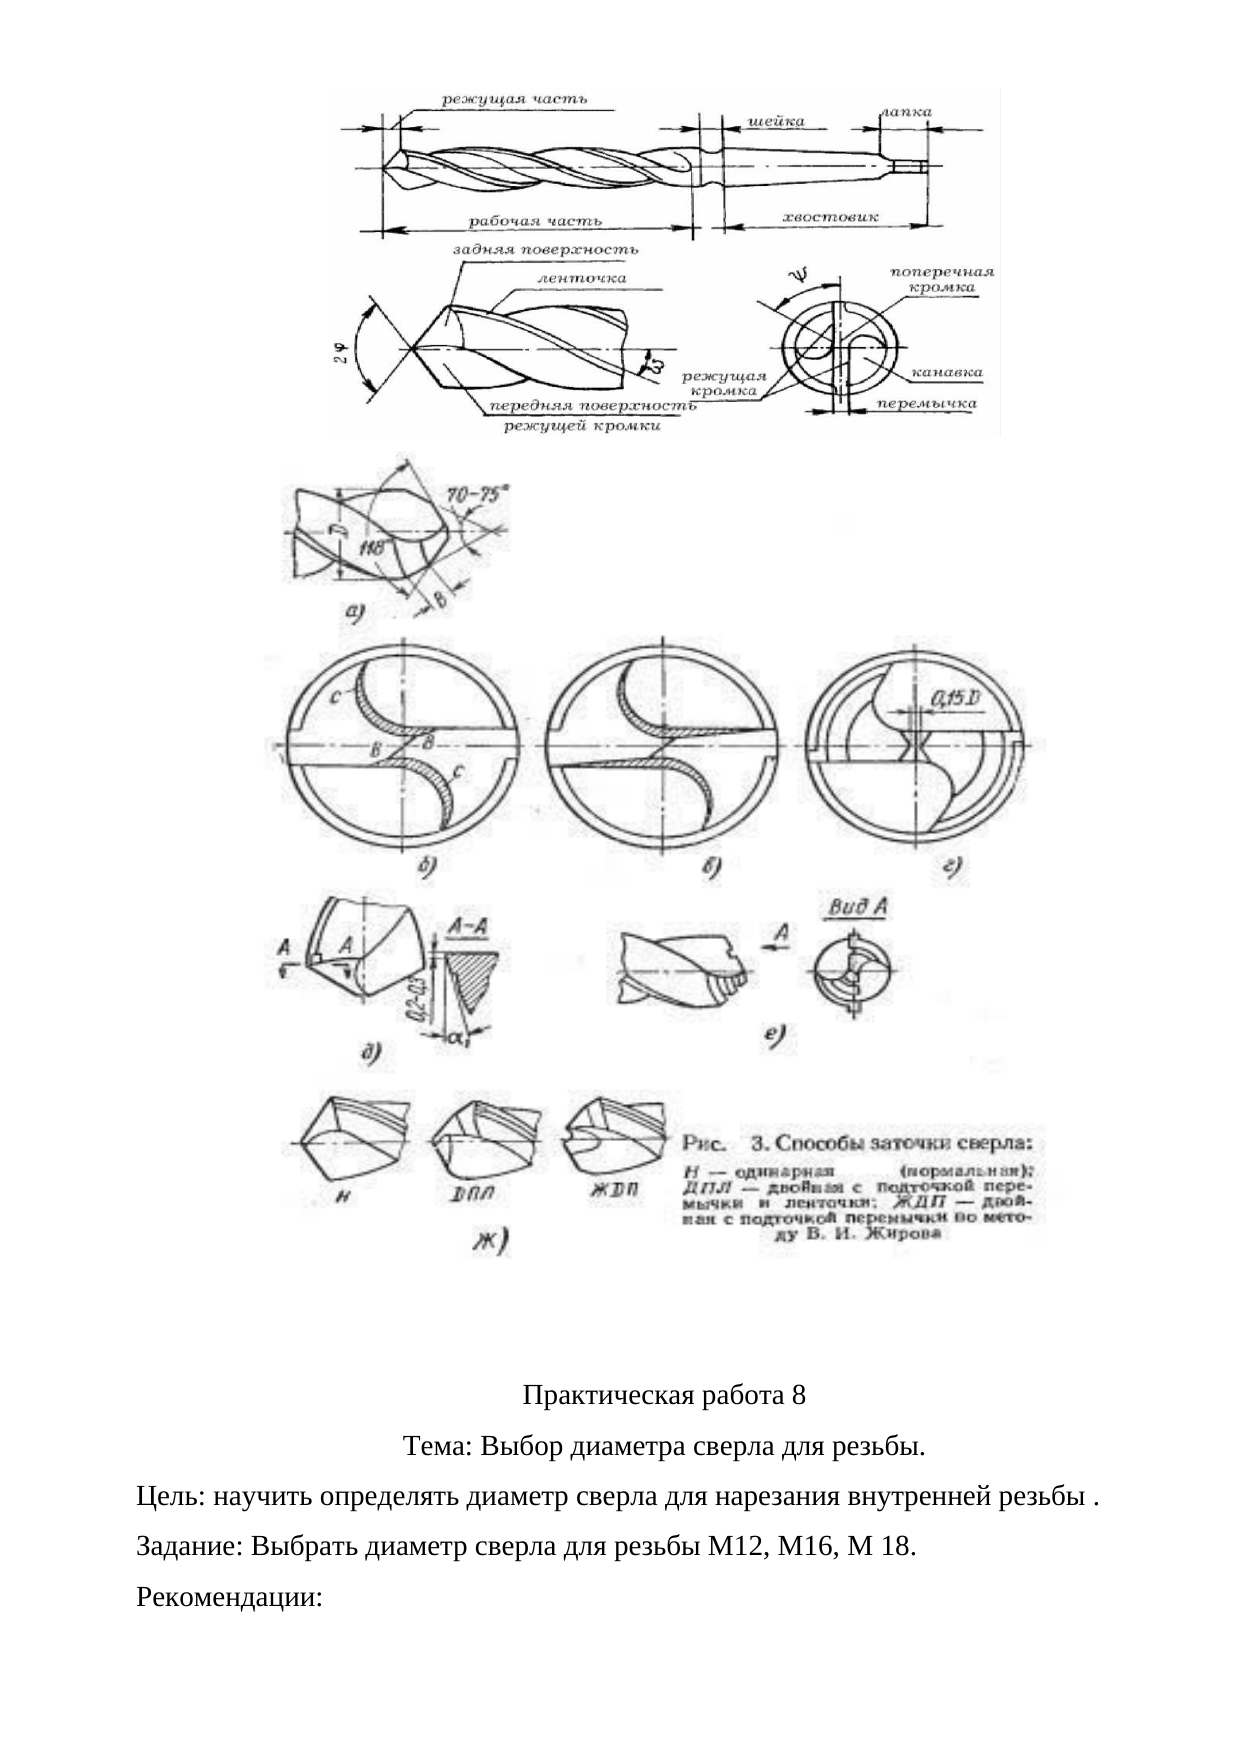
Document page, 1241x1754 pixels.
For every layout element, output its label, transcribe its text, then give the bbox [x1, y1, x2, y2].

text Тема: Выбор диаметра сверла для резьбы. [136, 1428, 1193, 1461]
text Цель: научить определять диаметр сверла для нарезания внутренней резьбы . [136, 1478, 1193, 1512]
text Практическая работа 8 [136, 1377, 1193, 1411]
text Рекомендации: [136, 1579, 1193, 1612]
picture [263, 451, 1065, 1263]
text Задание: Выбрать диаметр сверла для резьбы М12, М16, М 18. [136, 1528, 1193, 1562]
picture [327, 88, 1001, 437]
